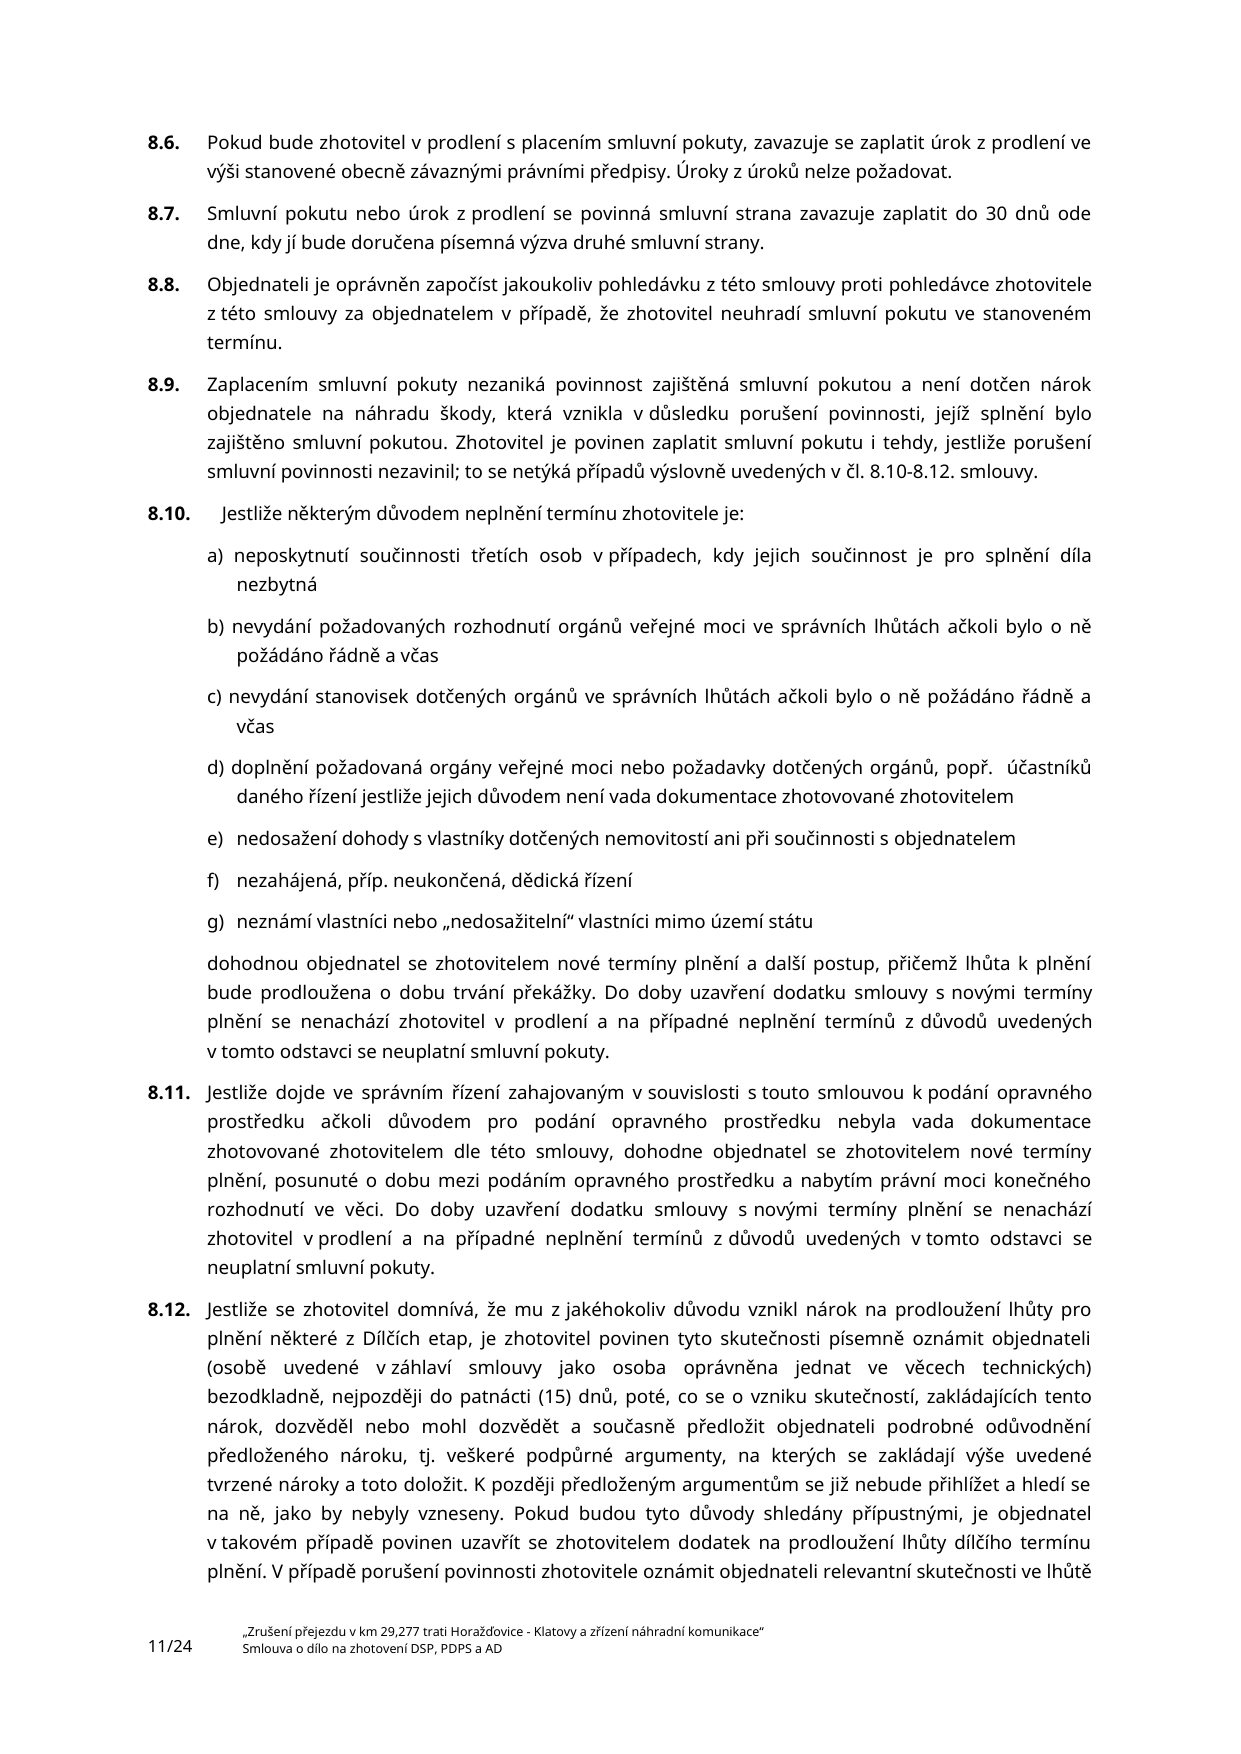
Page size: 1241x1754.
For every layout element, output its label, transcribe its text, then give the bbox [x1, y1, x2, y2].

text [148, 1293, 1092, 1585]
text d) doplnění požadovaná orgány veřejné moci nebo požadavky dotčených orgánů, popř. účastníků daného řízení jestliže jejich důvodem není vada dokumentace zhotovované zhotovitelem [207, 751, 1092, 810]
text b) nevydání požadovaných rozhodnutí orgánů veřejné moci ve správních lhůtách ačkoli bylo o ně požádáno řádně a včas [207, 610, 1092, 668]
text 8.6. Pokud bude zhotovitel v prodlení s placením smluvní pokuty, zavazuje se zaplatit úrok z prodlení ve výši stanovené obecně závaznými právními předpisy. Úroky z úroků nelze požadovat. [148, 126, 1092, 185]
text 8.11. Jestliže dojde ve správním řízení zahajovaným v souvislosti s touto smlouvou k podání opravného prostředku ačkoli důvodem pro podání opravného prostředku nebyla vada dokumentace zhotovované zhotovitelem dle této smlouvy, dohodne objednatel se zhotovitelem nové termíny plnění, posunuté o dobu mezi podáním opravného prostředku a nabytím právní moci konečného rozhodnutí ve věci. Do doby uzavření dodatku smlouvy s novými termíny plnění se nenachází zhotovitel v prodlení a na případné neplnění termínů z důvodů uvedených v tomto odstavci se neuplatní smluvní pokuty. [148, 1076, 1092, 1281]
text dohodnou objednatel se zhotovitelem nové termíny plnění a další postup, přičemž lhůta k plnění bude prodloužena o dobu trvání překážky. Do doby uzavření dodatku smlouvy s novými termíny plnění se nenachází zhotovitel v prodlení a na případné neplnění termínů z důvodů uvedených v tomto odstavci se neuplatní smluvní pokuty. [207, 947, 1092, 1064]
text f) nezahájená, příp. neukončená, dědická řízení [207, 864, 1092, 893]
text e) nedosažení dohody s vlastníky dotčených nemovitostí ani při součinnosti s objednatelem [207, 822, 1092, 851]
text a) neposkytnutí součinnosti třetích osob v případech, kdy jejich součinnost je pro splnění díla nezbytná [207, 539, 1092, 597]
text 8.10. Jestliže některým důvodem neplnění termínu zhotovitele je: [148, 497, 1092, 526]
text c) nevydání stanovisek dotčených orgánů ve správních lhůtách ačkoli bylo o ně požádáno řádně a včas [207, 681, 1092, 739]
text 8.7. Smluvní pokutu nebo úrok z prodlení se povinná smluvní strana zavazuje zaplatit do 30 dnů ode dne, kdy jí bude doručena písemná výzva druhé smluvní strany. [148, 197, 1092, 256]
text g) neznámí vlastníci nebo „nedosažitelní“ vlastníci mimo území státu [207, 906, 1092, 935]
text 8.9. Zaplacením smluvní pokuty nezaniká povinnost zajištěná smluvní pokutou a není dotčen nárok objednatele na náhradu škody, která vznikla v důsledku porušení povinnosti, jejíž splnění bylo zajištěno smluvní pokutou. Zhotovitel je povinen zaplatit smluvní pokutu i tehdy, jestliže porušení smluvní povinnosti nezavinil; to se netýká případů výslovně uvedených v čl. 8.10-8.12. smlouvy. [148, 368, 1092, 485]
text 8.8. Objednateli je oprávněn započíst jakoukoliv pohledávku z této smlouvy proti pohledávce zhotovitele z této smlouvy za objednatelem v případě, že zhotovitel neuhradí smluvní pokutu ve stanoveném termínu. [148, 268, 1092, 356]
